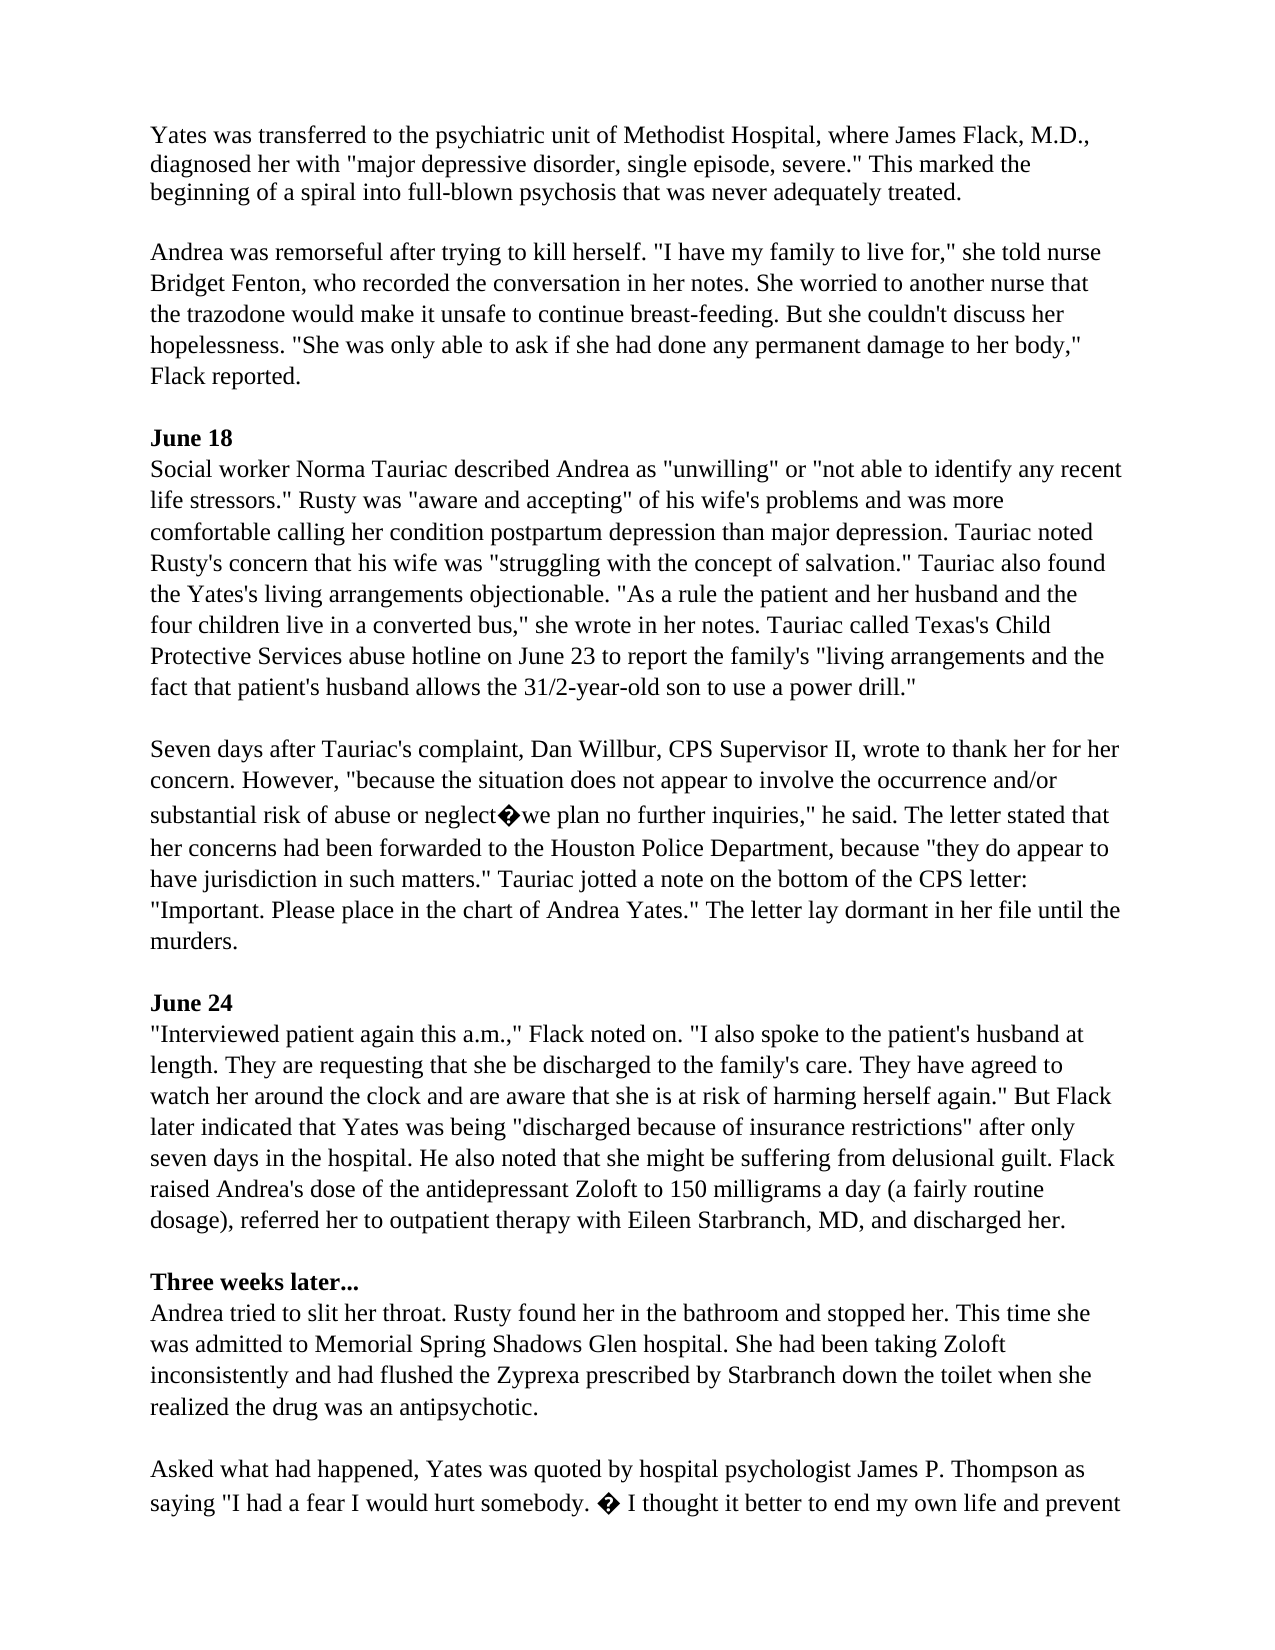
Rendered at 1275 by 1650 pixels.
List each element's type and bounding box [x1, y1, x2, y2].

text [150, 120, 1125, 206]
text [150, 206, 1125, 1519]
